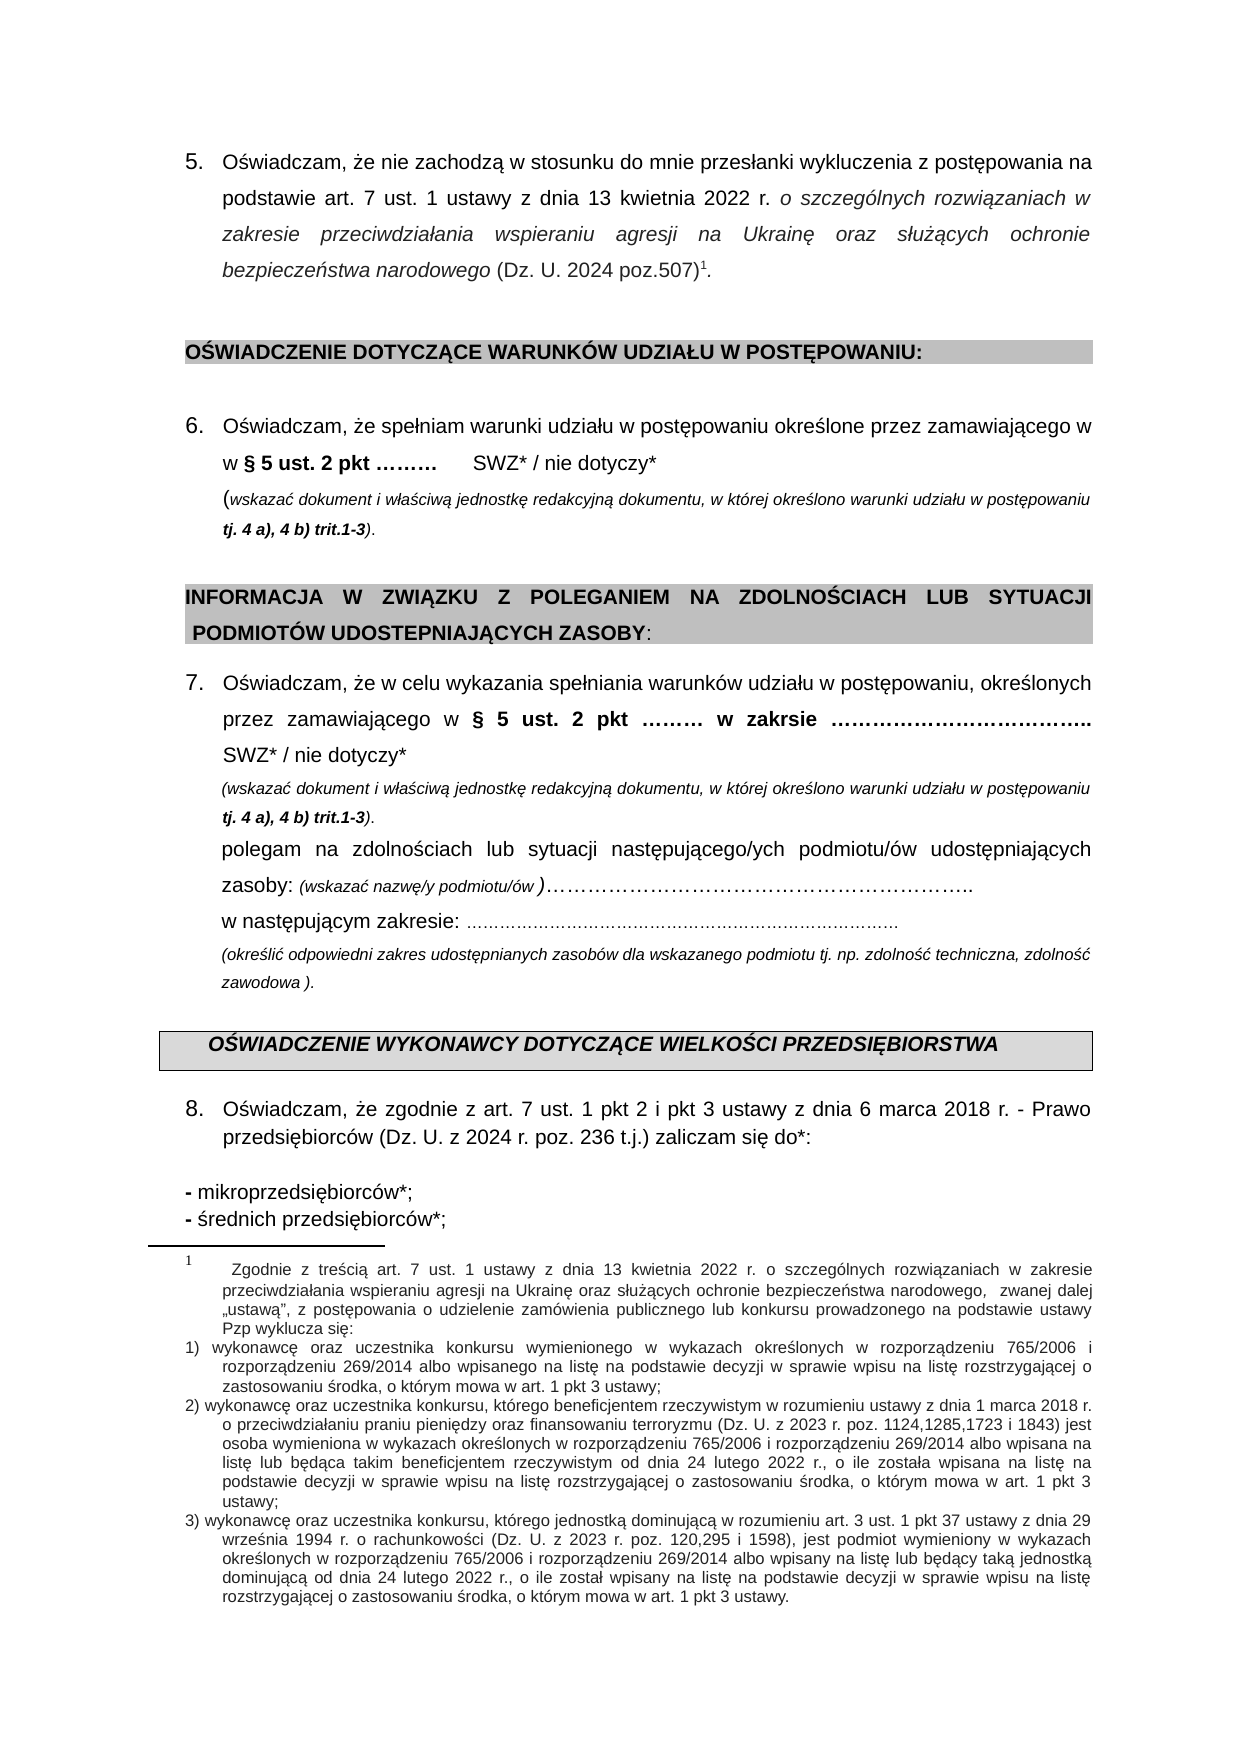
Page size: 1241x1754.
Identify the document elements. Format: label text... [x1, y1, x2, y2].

list Oświadczam, że w celu wykazania spełniania warunków udziału w postępowaniu, określonych przez zamawiającego w § 5 ust. 2 pkt ……… w zakrsie ……………………………….. SWZ* / nie dotyczy* [185, 669, 1093, 767]
text - średnich przedsiębiorców*; [185, 1207, 1093, 1231]
text (określić odpowiedni zakres udostępnianych zasobów dla wskazanego podmiotu tj. np. zdolność techniczna, zdolność zawodowa ). [221, 944, 1093, 992]
text w następującym zakresie: …………………………………………………………………… [221, 908, 1093, 932]
text - mikroprzedsiębiorców*; [185, 1180, 1093, 1204]
list Oświadczam, że zgodnie z art. 7 ust. 1 pkt 2 i pkt 3 ustawy z dnia 6 marca 2018 r. - Prawo przedsiębiorców (Dz. U. z 2024 r. poz. 236 t.j.) zaliczam się do*: [185, 1095, 1093, 1149]
text (wskazać dokument i właściwą jednostkę redakcyjną dokumentu, w której określono warunki udziału w postępowaniu tj. 4 a), 4 b) trit.1-3). [223, 486, 1093, 539]
text INFORMACJA W ZWIĄZKU Z POLEGANIEM NA ZDOLNOŚCIACH LUB SYTUACJI PODMIOTÓW UDOSTEPNIAJĄCYCH ZASOBY: [185, 584, 1093, 644]
list Oświadczam, że spełniam warunki udziału w postępowaniu określone przez zamawiającego w w § 5 ust. 2 pkt ……… SWZ* / nie dotyczy* [185, 412, 1093, 474]
table_header OŚWIADCZENIE WYKONAWCY DOTYCZĄCE WIELKOŚCI PRZEDSIĘBIORSTWA [160, 1032, 1092, 1070]
text (wskazać dokument i właściwą jednostkę redakcyjną dokumentu, w której określono warunki udziału w postępowaniu tj. 4 a), 4 b) trit.1-3). [221, 779, 1093, 827]
text polegam na zdolnościach lub sytuacji następującego/ych podmiotu/ów udostępniających zasoby: (wskazać nazwę/y podmiotu/ów )…………………………………………………….. [221, 837, 1093, 896]
text OŚWIADCZENIE DOTYCZĄCE WARUNKÓW UDZIAŁU W POSTĘPOWANIU: [185, 340, 1093, 364]
list Oświadczam, że nie zachodzą w stosunku do mnie przesłanki wykluczenia z postępowania na podstawie art. 7 ust. 1 ustawy z dnia 13 kwietnia 2022 r. o szczególnych rozwiązaniach w zakresie przeciwdziałania wspieraniu agresji na Ukrainę oraz służących ochronie bezpieczeństwa narodowego (Dz. U. 2024 poz.507). [185, 148, 1093, 282]
